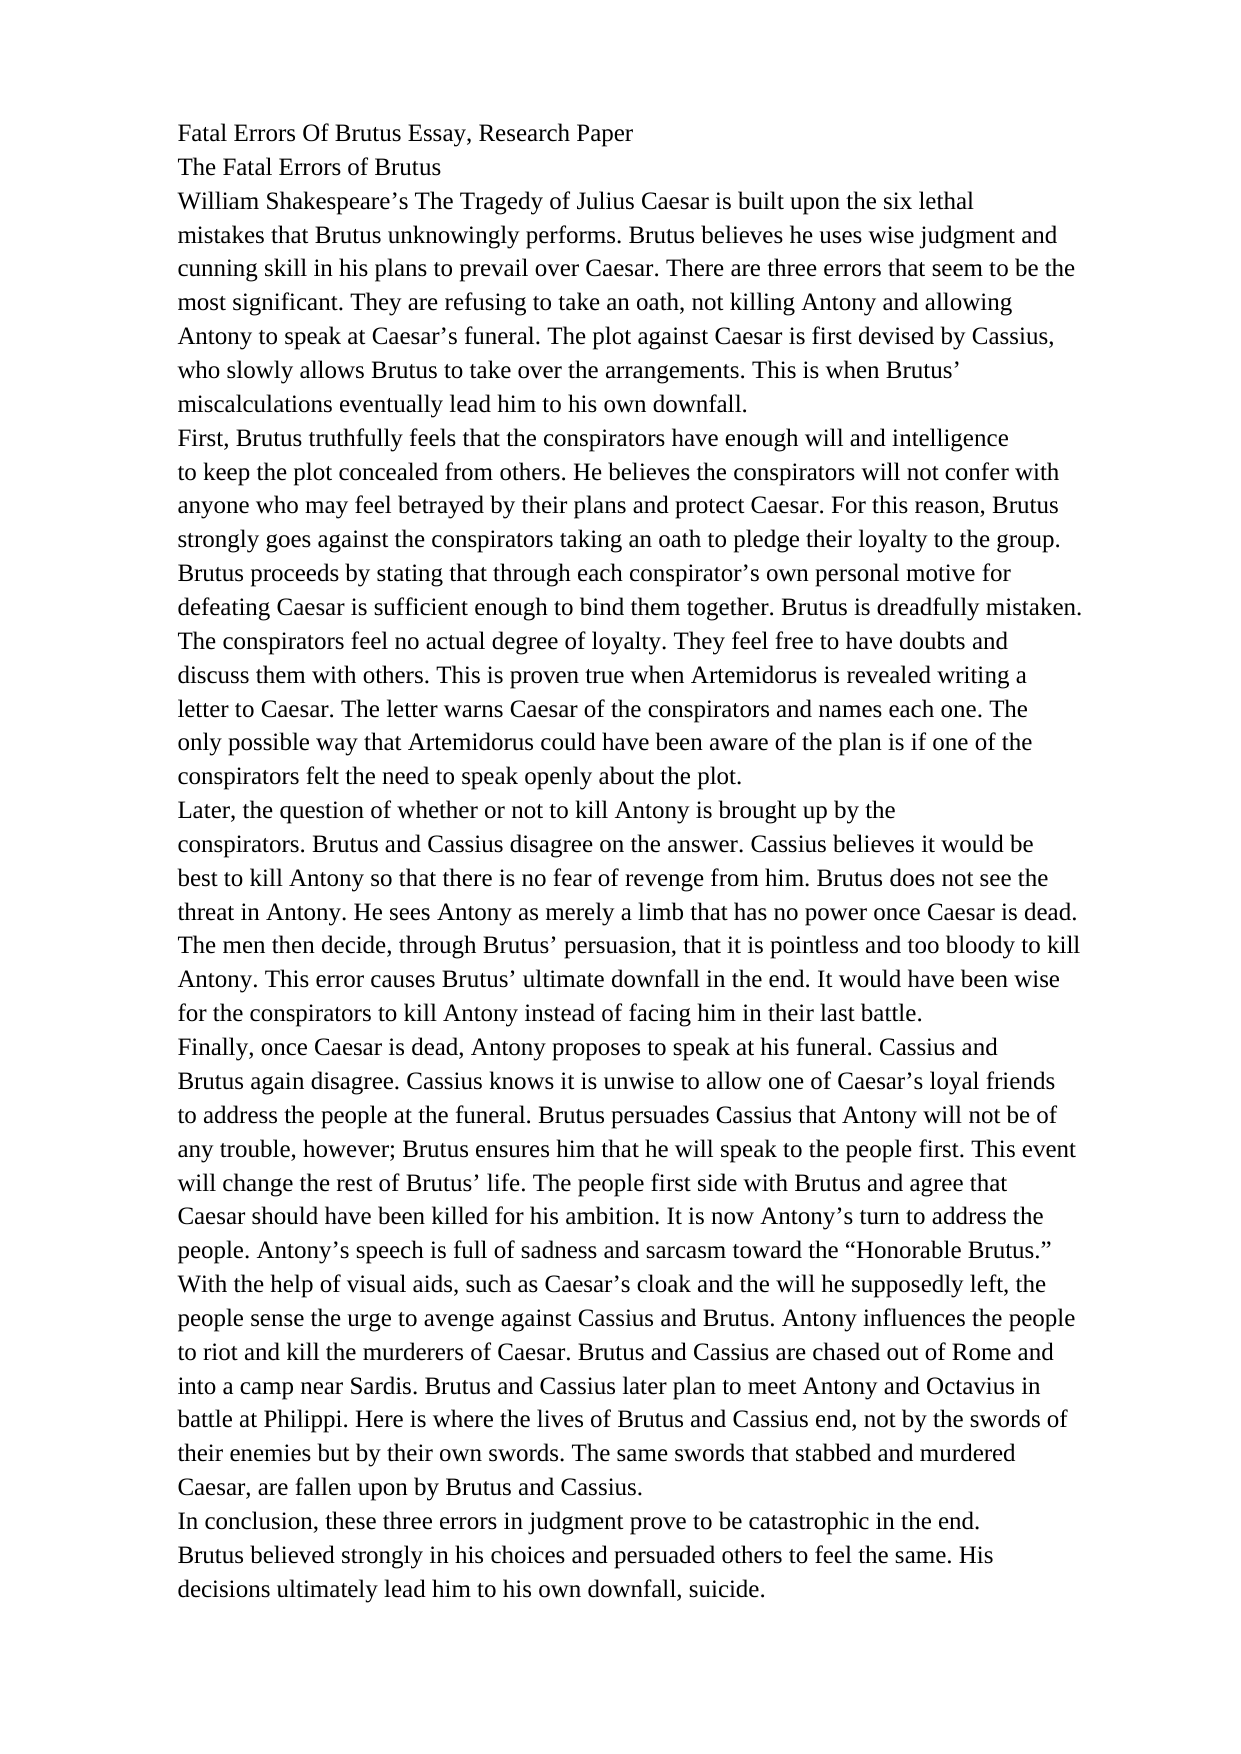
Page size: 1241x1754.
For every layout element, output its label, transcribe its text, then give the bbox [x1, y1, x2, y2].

text to keep the plot concealed from others. He believes the conspirators will not confer with [177, 457, 1152, 485]
text Brutus again disagree. Cassius knows it is unwise to allow one of Caesar’s loyal friends [177, 1066, 1152, 1095]
text most significant. They are refusing to take an oath, not killing Antony and allowing [177, 287, 1152, 316]
text Caesar, are fallen upon by Brutus and Cassius. [177, 1472, 1152, 1501]
text miscalculations eventually lead him to his own downfall. [177, 389, 1152, 418]
text discuss them with others. This is proven true when Artemidorus is revealed writing a [177, 660, 1152, 688]
text William Shakespeare’s The Tragedy of Julius Caesar is built upon the six lethal [177, 186, 1152, 214]
text into a camp near Sardis. Brutus and Cassius later plan to meet Antony and Octavius in [177, 1371, 1152, 1399]
text for the conspirators to kill Antony instead of facing him in their last battle. [177, 998, 1152, 1027]
text conspirators felt the need to speak openly about the plot. [177, 761, 1152, 790]
text Brutus proceeds by stating that through each conspirator’s own personal motive for [177, 558, 1152, 587]
text strongly goes against the conspirators taking an oath to pledge their loyalty to the group. [177, 524, 1152, 553]
text Antony to speak at Caesar’s funeral. The plot against Caesar is first devised by Cassius, [177, 321, 1152, 350]
text The conspirators feel no actual degree of loyalty. They feel free to have doubts and [177, 626, 1152, 655]
text Later, the question of whether or not to kill Antony is brought up by the [177, 795, 1152, 824]
text any trouble, however; Brutus ensures him that he will speak to the people first. This event [177, 1134, 1152, 1162]
text who slowly allows Brutus to take over the arrangements. This is when Brutus’ [177, 355, 1152, 384]
text to riot and kill the murderers of Caesar. Brutus and Cassius are chased out of Rome and [177, 1337, 1152, 1366]
text threat in Antony. He sees Antony as merely a limb that has no power once Caesar is dead. [177, 897, 1152, 926]
text decisions ultimately lead him to his own downfall, suicide. [177, 1574, 1152, 1603]
text Brutus believed strongly in his choices and persuaded others to feel the same. His [177, 1540, 1152, 1569]
text anyone who may feel betrayed by their plans and protect Caesar. For this reason, Brutus [177, 491, 1152, 519]
text only possible way that Artemidorus could have been aware of the plan is if one of the [177, 727, 1152, 756]
text Caesar should have been killed for his ambition. It is now Antony’s turn to address the [177, 1201, 1152, 1230]
text In conclusion, these three errors in judgment prove to be catastrophic in the end. [177, 1506, 1152, 1535]
text Fatal Errors Of Brutus Essay, Research Paper [177, 118, 1152, 147]
text First, Brutus truthfully feels that the conspirators have enough will and intelligence [177, 423, 1152, 452]
text their enemies but by their own swords. The same swords that stabbed and murdered [177, 1438, 1152, 1467]
text will change the rest of Brutus’ life. The people first side with Brutus and agree that [177, 1168, 1152, 1196]
text people sense the urge to avenge against Cassius and Brutus. Antony influences the people [177, 1303, 1152, 1332]
text Finally, once Caesar is dead, Antony proposes to speak at his funeral. Cassius and [177, 1032, 1152, 1061]
text best to kill Antony so that there is no fear of revenge from him. Brutus does not see the [177, 863, 1152, 892]
text mistakes that Brutus unknowingly performs. Brutus believes he uses wise judgment and [177, 220, 1152, 248]
text conspirators. Brutus and Cassius disagree on the answer. Cassius believes it would be [177, 829, 1152, 858]
text With the help of visual aids, such as Caesar’s cloak and the will he supposedly left, the [177, 1269, 1152, 1298]
text defeating Caesar is sufficient enough to bind them together. Brutus is dreadfully mistaken. [177, 592, 1152, 621]
text letter to Caesar. The letter warns Caesar of the conspirators and names each one. The [177, 694, 1152, 722]
text Antony. This error causes Brutus’ ultimate downfall in the end. It would have been wise [177, 964, 1152, 993]
text people. Antony’s speech is full of sadness and sarcasm toward the “Honorable Brutus.” [177, 1235, 1152, 1264]
text battle at Philippi. Here is where the lives of Brutus and Cassius end, not by the swords of [177, 1404, 1152, 1433]
text cunning skill in his plans to prevail over Caesar. There are three errors that seem to be the [177, 253, 1152, 282]
text to address the people at the funeral. Brutus persuades Cassius that Antony will not be of [177, 1100, 1152, 1129]
text The men then decide, through Brutus’ persuasion, that it is pointless and too bloody to kill [177, 931, 1152, 959]
text The Fatal Errors of Brutus [177, 152, 1152, 181]
